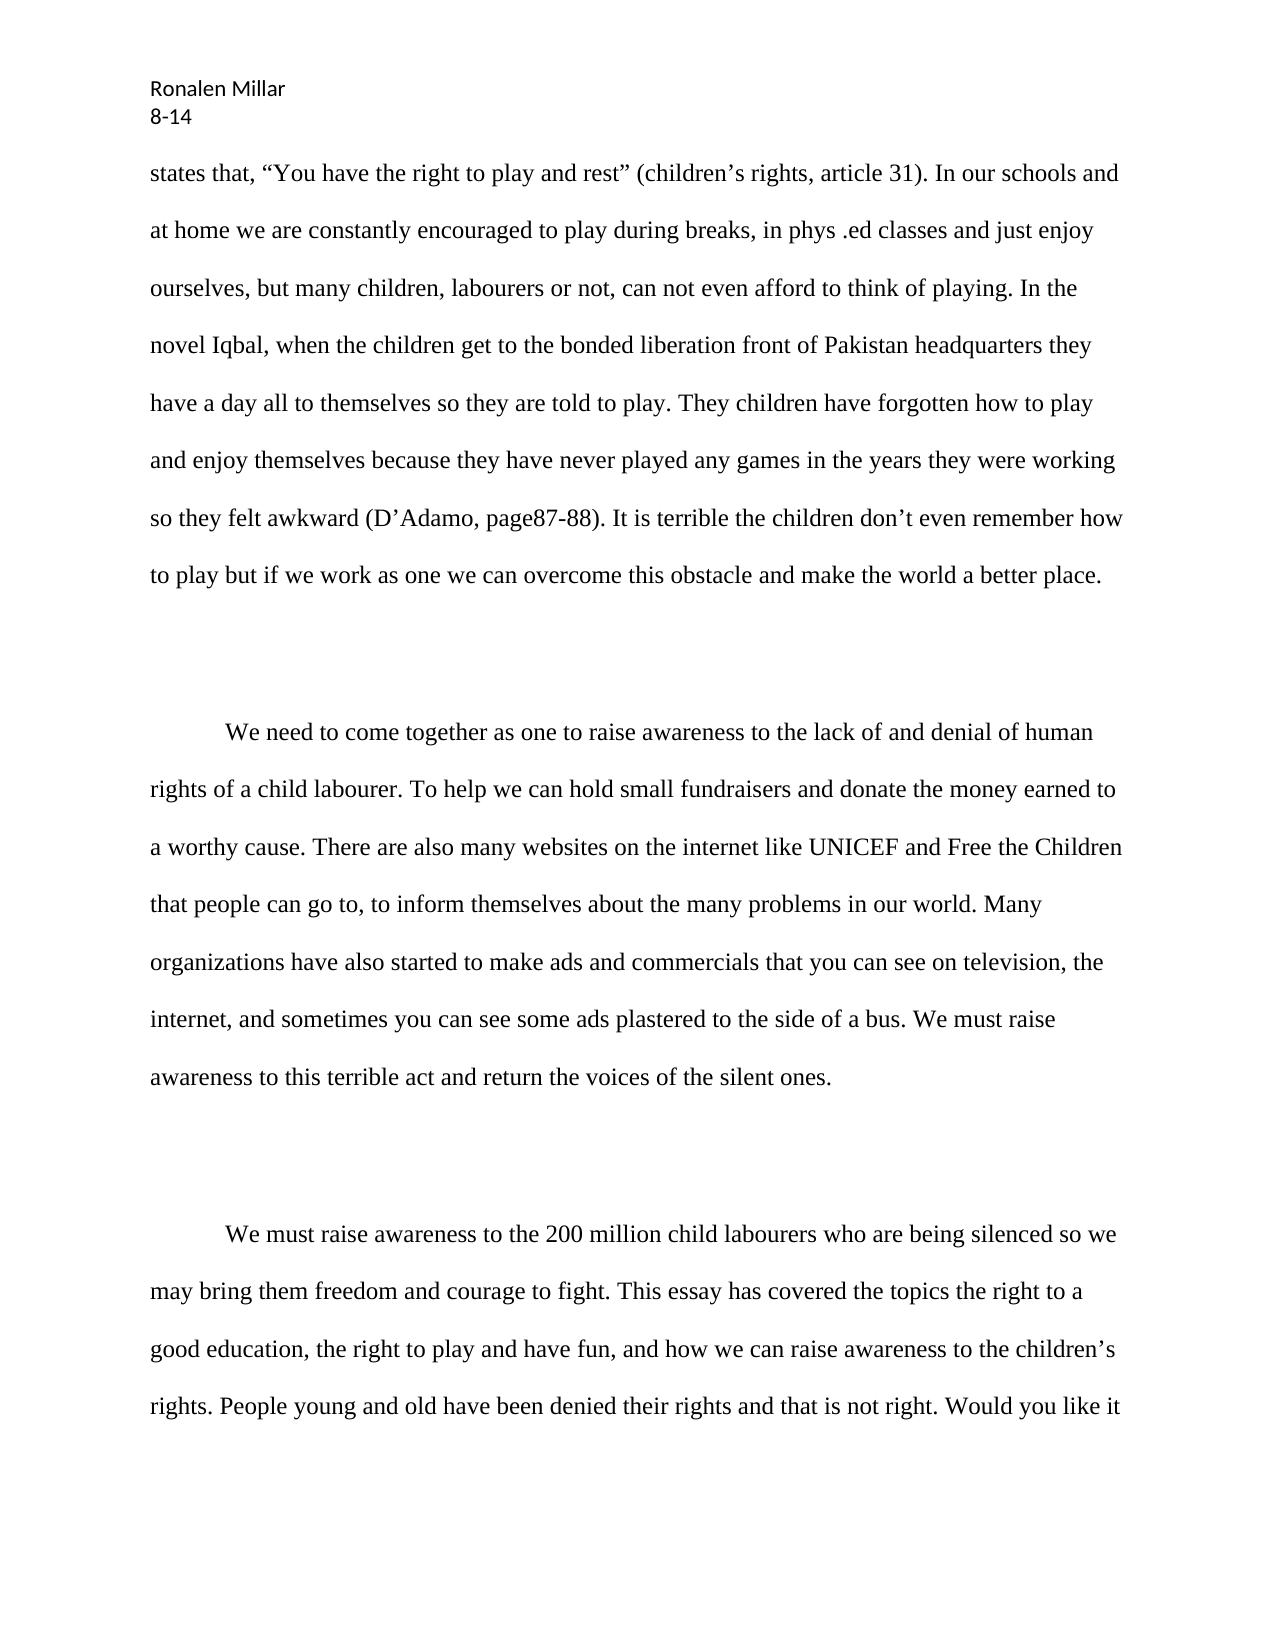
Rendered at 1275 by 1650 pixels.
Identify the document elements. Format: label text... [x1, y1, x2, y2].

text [150, 1219, 1125, 1420]
text We need to come together as one to raise awareness to the lack of and denial of human rights of a child labourer. To help we can hold small fundraisers and donate the money earned to a worthy cause. There are also many websites on the internet like UNICEF and Free the Children that people can go to, to inform themselves about the many problems in our world. Many organizations have also started to make ads and commercials that you can see on television, the internet, and sometimes you can see some ads plastered to the side of a bus. We must raise awareness to this terrible act and return the voices of the silent ones. [150, 717, 1125, 1091]
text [150, 158, 1125, 589]
